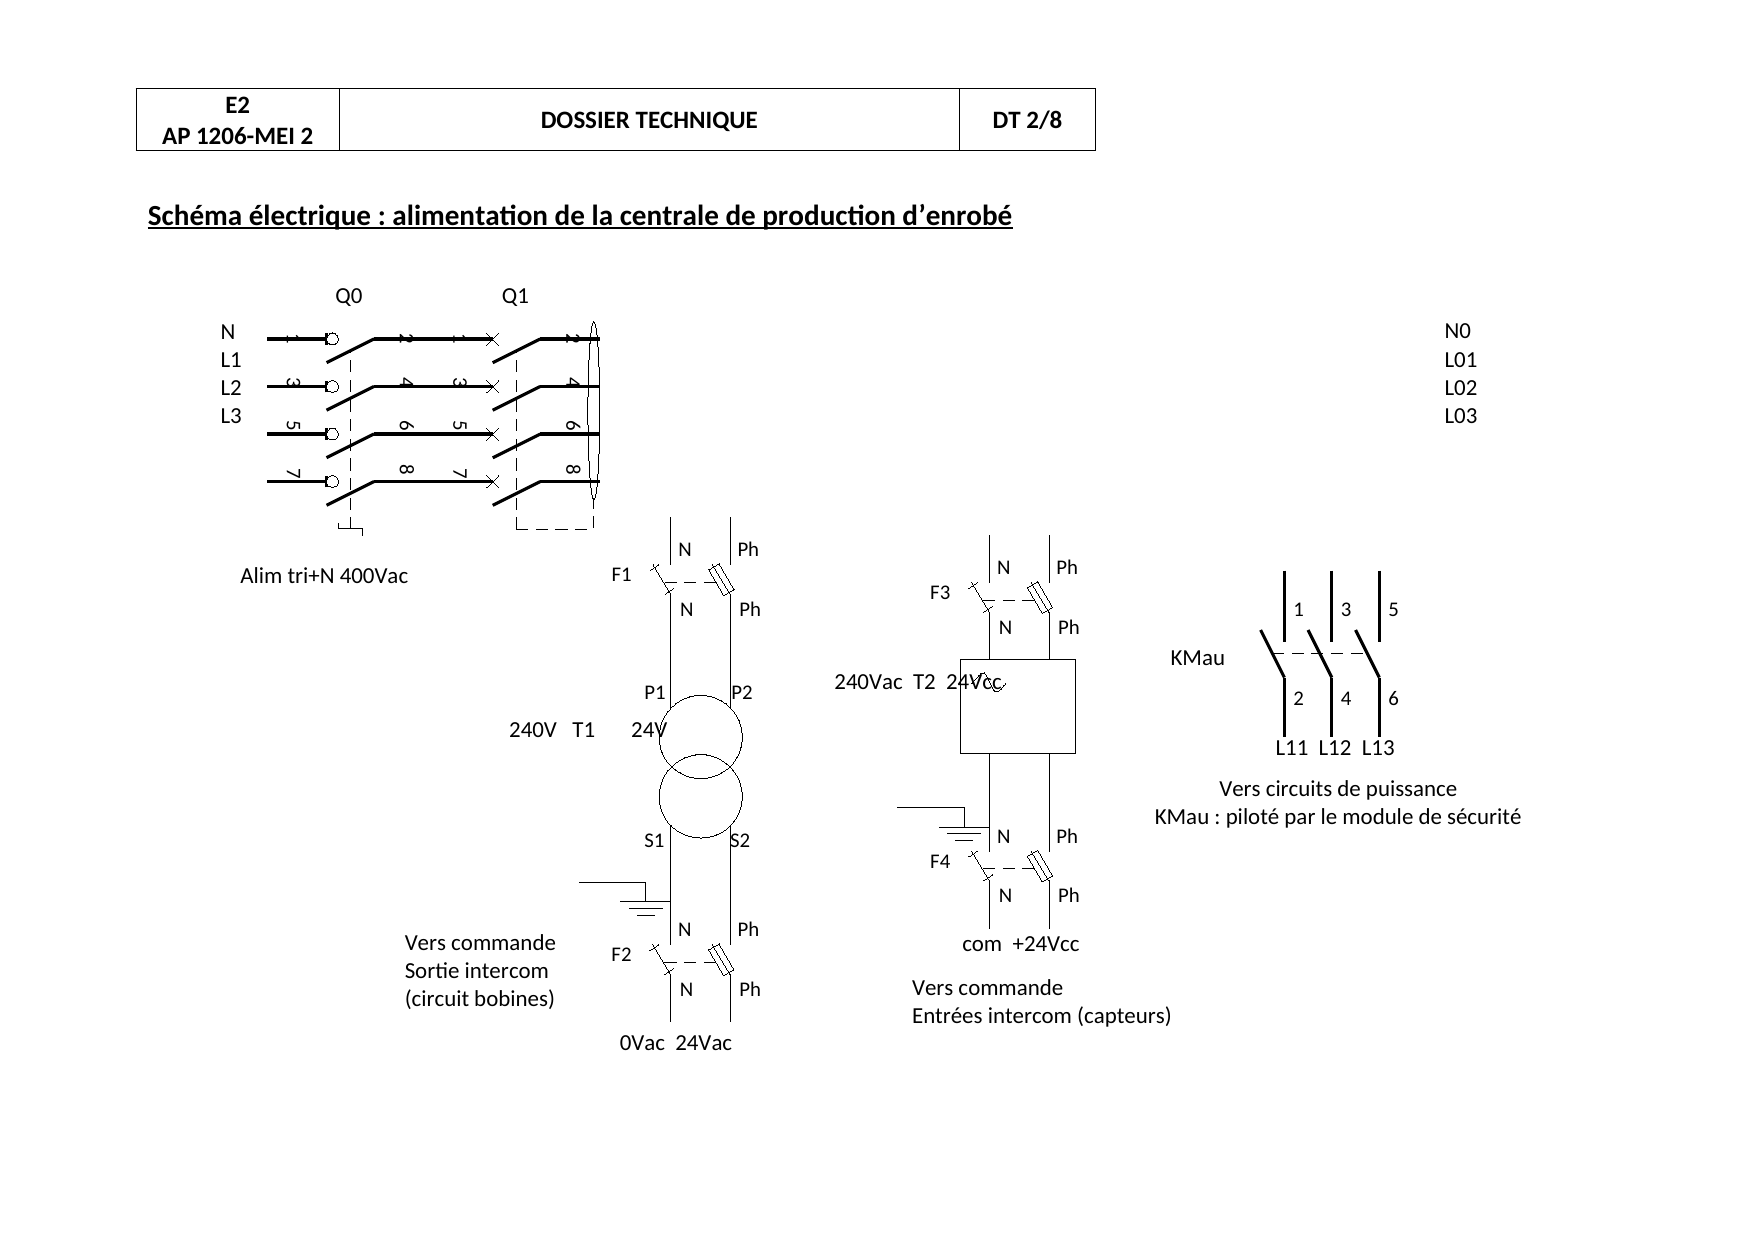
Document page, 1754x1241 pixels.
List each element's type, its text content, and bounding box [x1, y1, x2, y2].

table_header DT 2/8 [960, 89, 1095, 150]
table_header DOSSIER TECHNIQUE [340, 89, 959, 150]
text Schéma électrique : alimentation de la centrale de production d’enrobé [148, 197, 1606, 232]
table_header E2 AP 1206-MEI 2 [137, 89, 339, 150]
